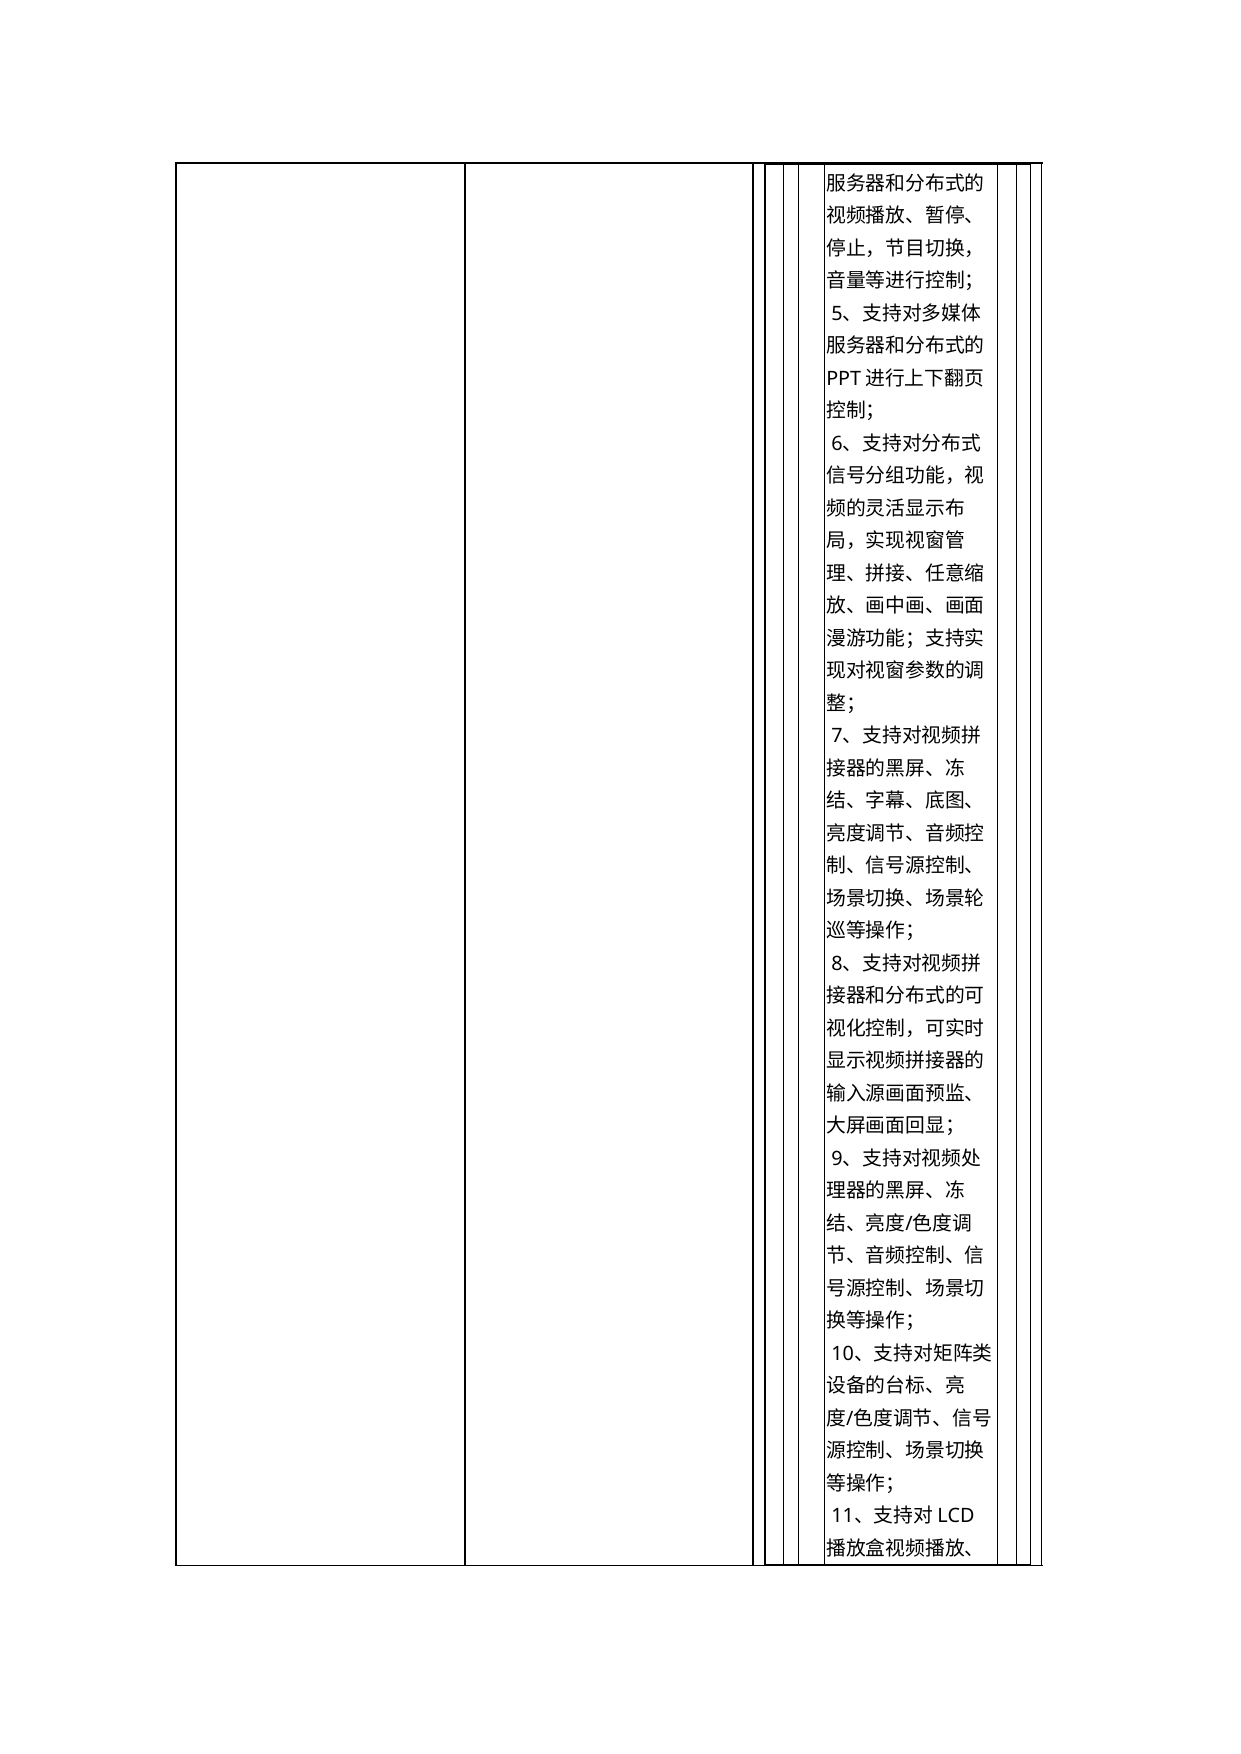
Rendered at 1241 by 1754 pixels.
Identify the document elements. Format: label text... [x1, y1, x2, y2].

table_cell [1017, 165, 1030, 1564]
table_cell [998, 165, 1016, 1564]
table_cell [466, 164, 752, 1565]
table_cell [825, 165, 997, 1564]
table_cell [1031, 164, 1041, 1565]
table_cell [766, 165, 783, 1564]
table_cell 1 [177, 164, 464, 1565]
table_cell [754, 164, 764, 1565]
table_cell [799, 165, 824, 1564]
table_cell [784, 165, 798, 1564]
